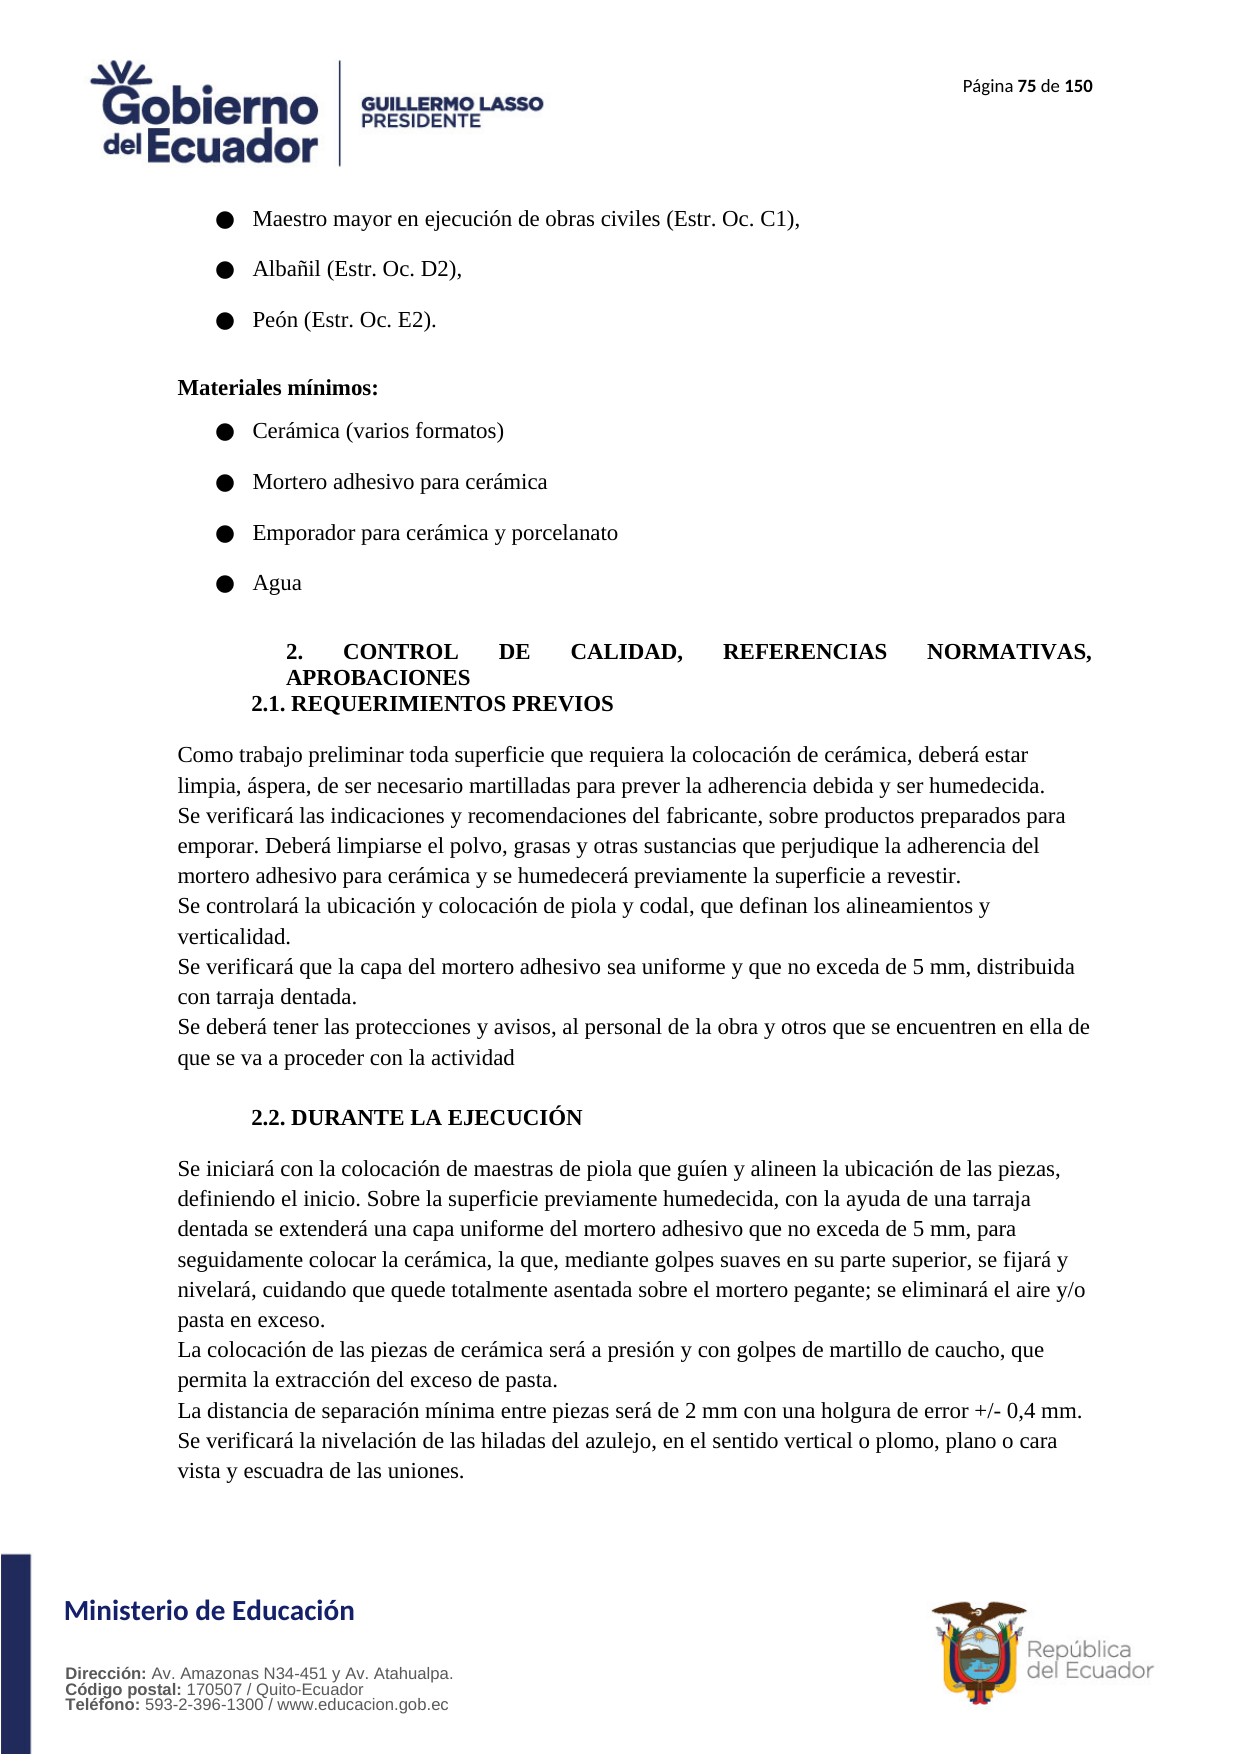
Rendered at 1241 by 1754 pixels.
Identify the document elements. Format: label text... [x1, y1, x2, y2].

text Se verificará que la capa del mortero adhesivo sea uniforme y que no exceda de 5 mm, distribuida con tarraja dentada. [177, 953, 1092, 1009]
text Como trabajo preliminar toda superficie que requiera la colocación de cerámica, deberá estar limpia, áspera, de ser necesario martilladas para prever la adherencia debida y ser humedecida. [177, 741, 1092, 798]
text La distancia de separación mínima entre piezas será de 2 mm con una holgura de error +/- 0,4 mm. [177, 1397, 1092, 1423]
text La colocación de las piezas de cerámica será a presión y con golpes de martillo de caucho, que permita la extracción del exceso de pasta. [177, 1336, 1092, 1393]
text 2.1. REQUERIMIENTOS PREVIOS [177, 690, 1092, 717]
list Peón (Estr. Oc. E2). [215, 293, 1092, 340]
list Albañil (Estr. Oc. D2), [215, 243, 1092, 290]
text Se iniciará con la colocación de maestras de piola que guíen y alineen la ubicación de las piezas, definiendo el inicio. Sobre la superficie previamente humedecida, con la ayuda de una tarraja dentada se extenderá una capa uniforme del mortero adhesivo que no exceda de 5 mm, para seguidamente colocar la cerámica, la que, mediante golpes suaves en su parte superior, se fijará y nivelará, cuidando que quede totalmente asentada sobre el mortero pegante; se eliminará el aire y/o pasta en exceso. [177, 1155, 1092, 1332]
text 2.2. DURANTE LA EJECUCIÓN [177, 1104, 1092, 1130]
list Mortero adhesivo para cerámica [215, 455, 1092, 502]
list 2. CONTROL DE CALIDAD, REFERENCIAS NORMATIVAS, APROBACIONES [286, 638, 1092, 690]
text Se controlará la ubicación y colocación de piola y codal, que definan los alineamientos y verticalidad. [177, 892, 1092, 949]
text Se verificará la nivelación de las hiladas del azulejo, en el sentido vertical o plomo, plano o cara vista y escuadra de las uniones. [177, 1427, 1092, 1483]
list Emporador para cerámica y porcelanato [215, 506, 1092, 553]
text Se verificará las indicaciones y recomendaciones del fabricante, sobre productos preparados para emporar. Deberá limpiarse el polvo, grasas y otras sustancias que perjudique la adherencia del mortero adhesivo para cerámica y se humedecerá previamente la superficie a revestir. [177, 802, 1092, 889]
list Maestro mayor en ejecución de obras civiles (Estr. Oc. C1), [215, 192, 1092, 239]
list Cerámica (varios formatos) [215, 404, 1092, 452]
picture [1, 1, 1241, 1754]
text Materiales mínimos: [177, 374, 1092, 401]
list Agua [215, 557, 1092, 604]
text Se deberá tener las protecciones y avisos, al personal de la obra y otros que se encuentren en ella de que se va a proceder con la actividad [177, 1013, 1092, 1070]
